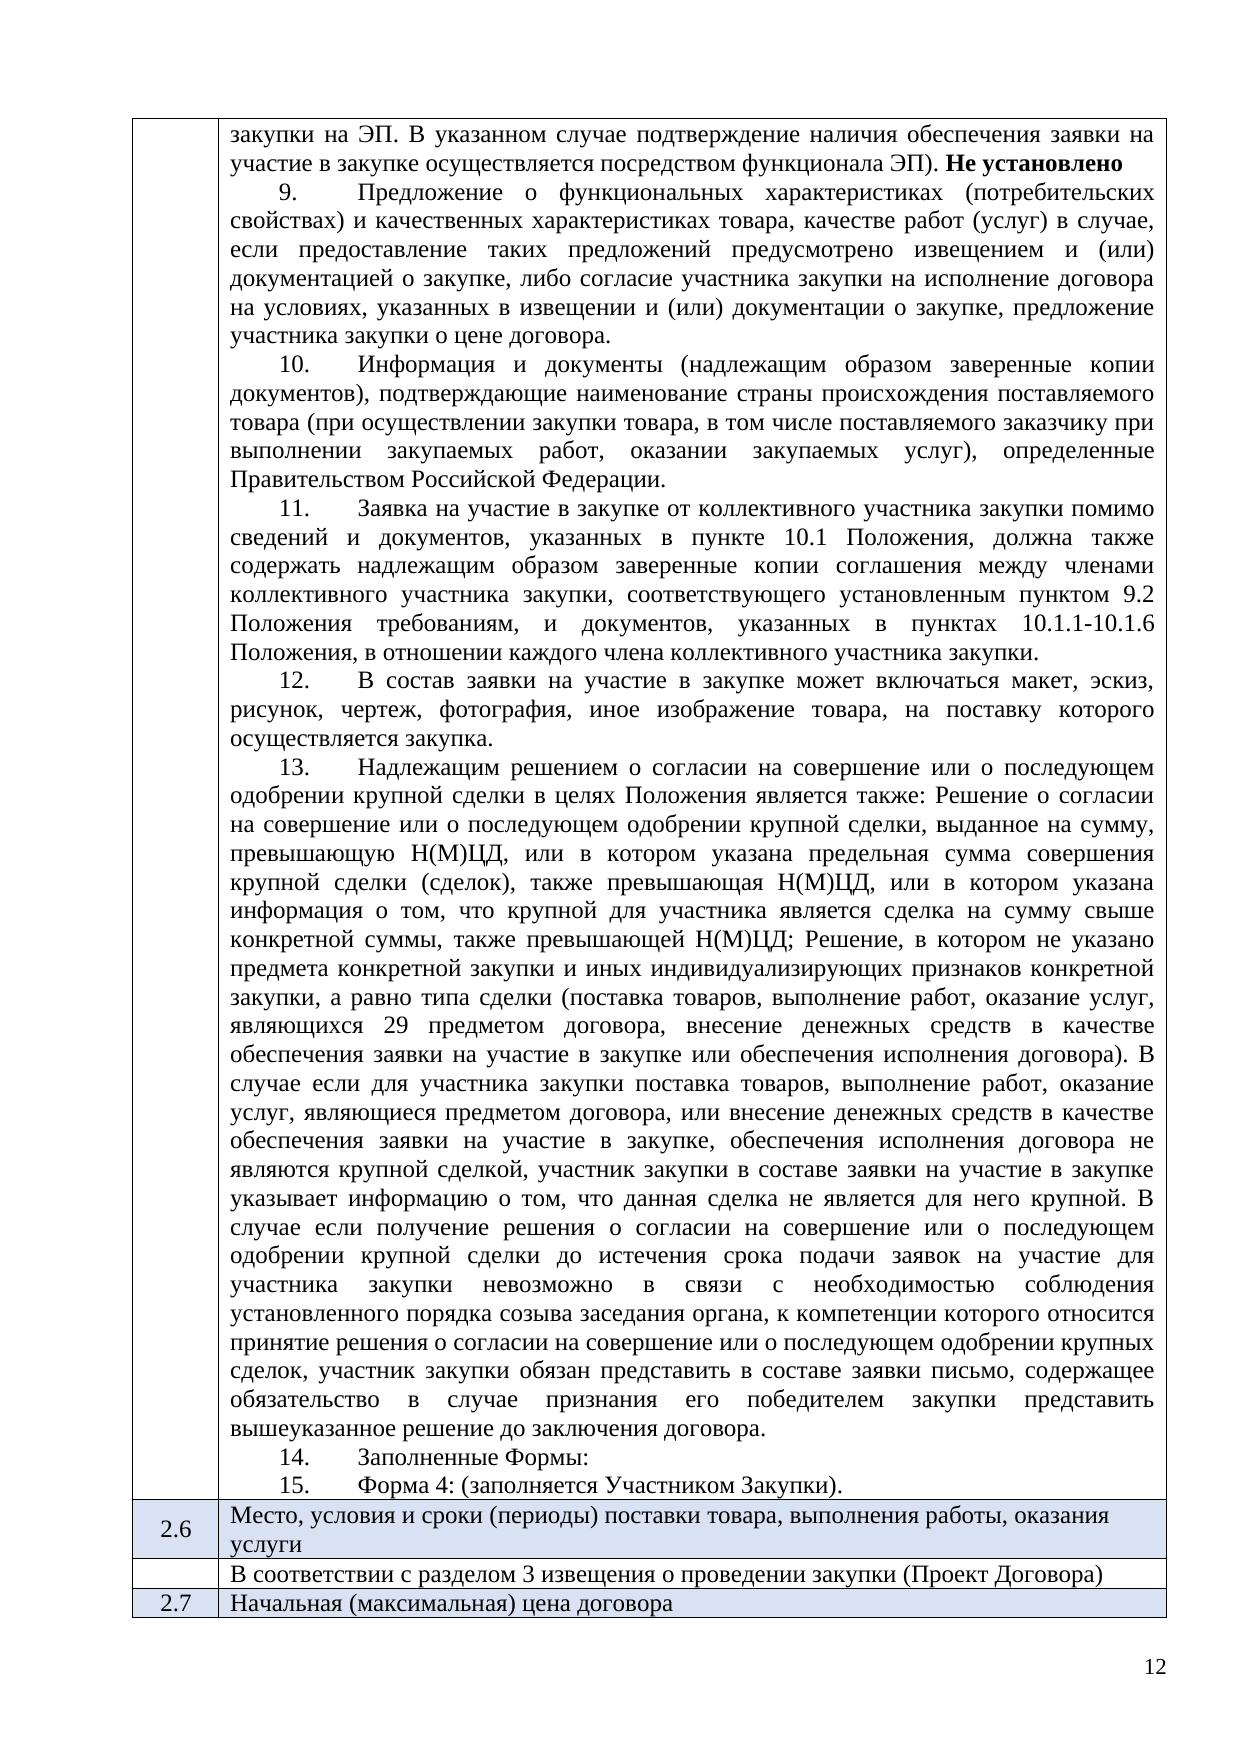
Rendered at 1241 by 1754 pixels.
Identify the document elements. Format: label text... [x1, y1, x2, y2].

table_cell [219, 119, 1166, 1499]
table_cell 2.6 [133, 1500, 218, 1558]
table_cell Начальная (максимальная) цена договора [219, 1589, 1166, 1617]
table_cell В соответствии с разделом 3 извещения о проведении закупки (Проект Договора) [219, 1559, 1166, 1587]
table_cell [133, 119, 218, 1499]
table_cell Место, условия и сроки (периоды) поставки товара, выполнения работы, оказания услуги [219, 1500, 1166, 1558]
table_cell 2.7 [133, 1589, 218, 1617]
table_cell [133, 1559, 218, 1587]
